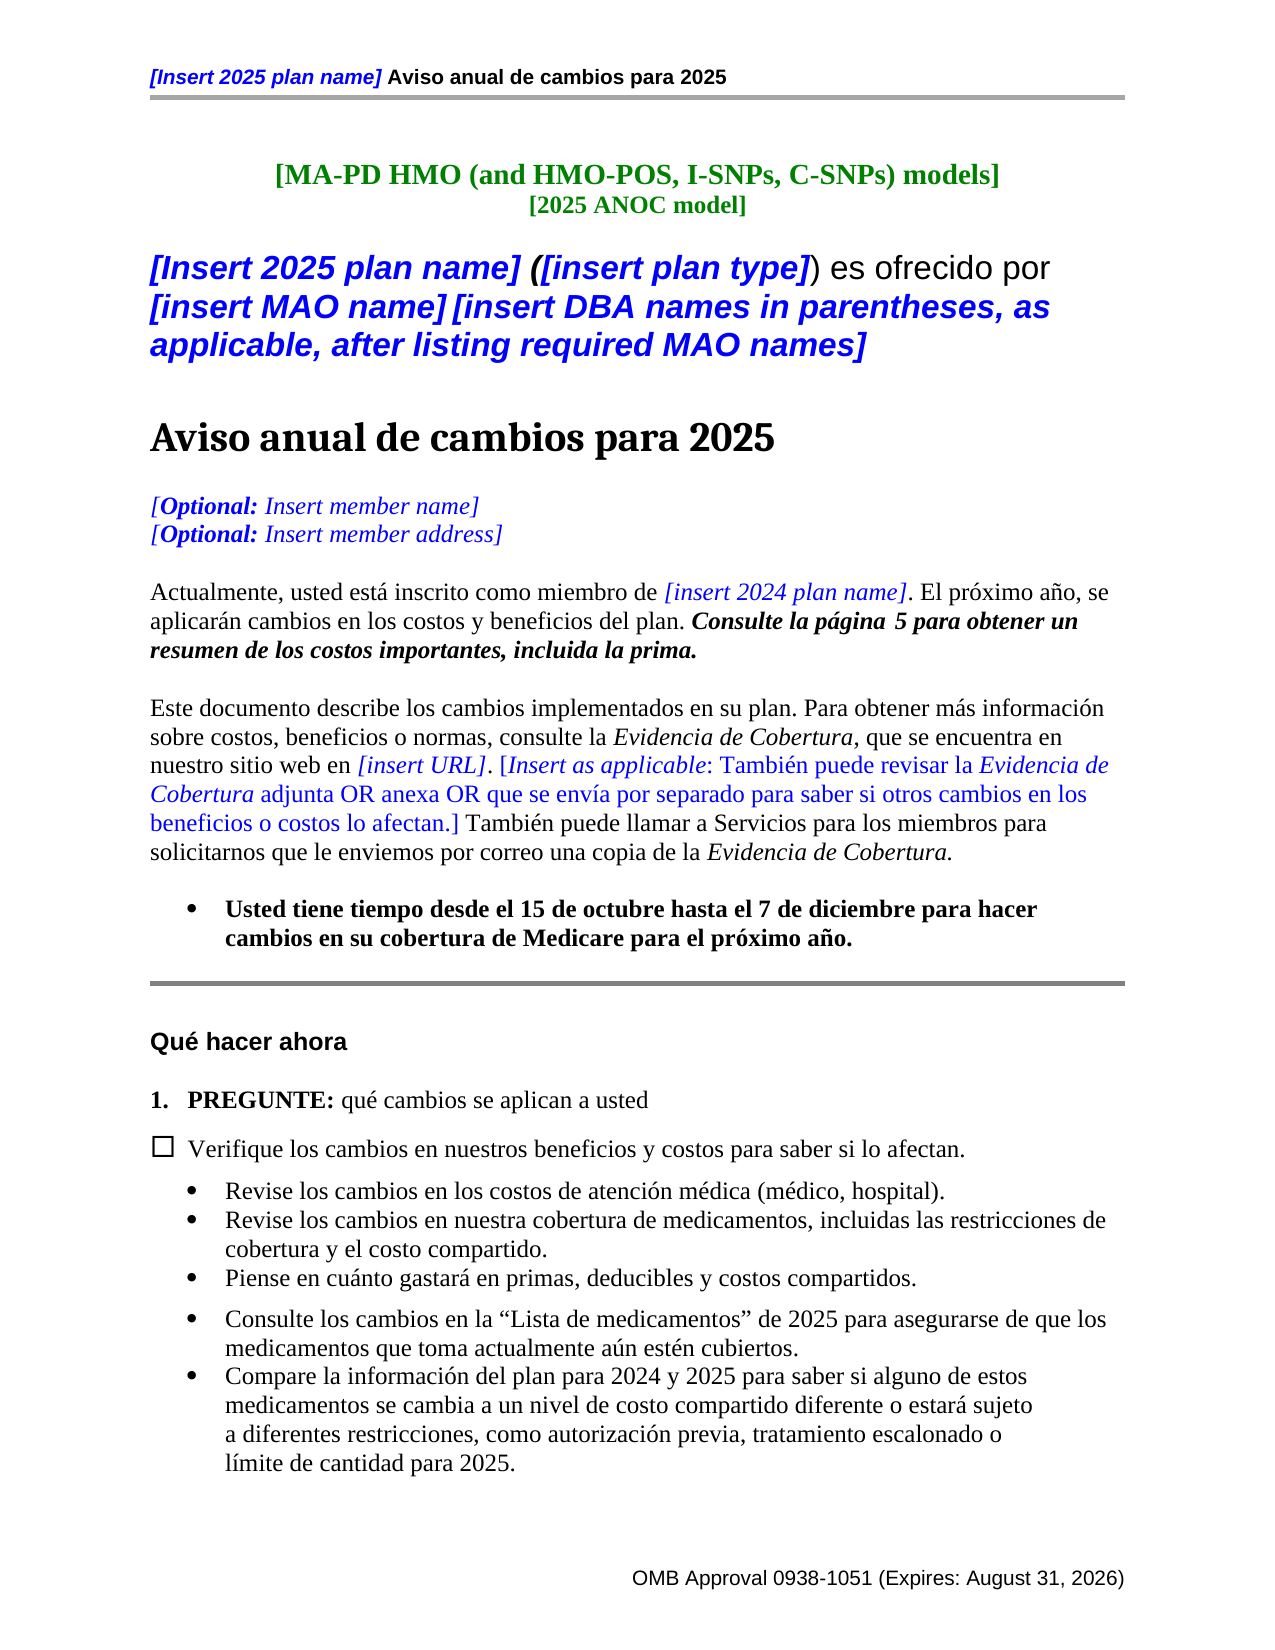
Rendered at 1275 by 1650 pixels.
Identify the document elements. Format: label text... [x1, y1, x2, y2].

list Consulte los cambios en la “Lista de medicamentos” de 2025 para asegurarse de que los medicamentos que toma actualmente aún estén cubiertos. [187, 1304, 1125, 1361]
text [MA-PD HMO (and HMO-POS, I-SNPs, C-SNPs) models] [2025 ANOC model] [150, 157, 1125, 219]
list Verifique los cambios en nuestros beneficios y costos para saber si lo afectan. [150, 1134, 1050, 1164]
text [Insert 2025 plan name] ([insert plan type]) es ofrecido por [insert MAO name] [insert DBA names in parentheses, as applicable, after listing required MAO names] [150, 248, 1125, 364]
list Revise los cambios en nuestra cobertura de medicamentos, incluidas las restricciones de cobertura y el costo compartido. [187, 1205, 1125, 1263]
text Actualmente, usted está inscrito como miembro de [insert 2024 plan name]. El próximo año, se aplicarán cambios en los costos y beneficios del plan. Consulte la página 5 para obtener un resumen de los costos importantes, incluida la prima. [150, 577, 1125, 664]
list Compare la información del plan para 2024 y 2025 para saber si alguno de estos medicamentos se cambia a un nivel de costo compartido diferente o estará sujeto a diferentes restricciones, como autorización previa, tratamiento escalonado o límite de cantidad para 2025. [187, 1361, 1050, 1476]
text Este documento describe los cambios implementados en su plan. Para obtener más información sobre costos, beneficios o normas, consulte la Evidencia de Cobertura, que se encuentra en nuestro sitio web en [insert URL]. [Insert as applicable: También puede revisar la Evidencia de Cobertura adjunta OR anexa OR que se envía por separado para saber si otros cambios en los beneficios o costos lo afectan.] También puede llamar a Servicios para los miembros para solicitarnos que le enviemos por correo una copia de la Evidencia de Cobertura. [150, 693, 1125, 865]
list Usted tiene tiempo desde el 15 de octubre hasta el 7 de diciembre para hacer cambios en su cobertura de Medicare para el próximo año. [187, 894, 1125, 952]
subtitle Aviso anual de cambios para 2025 [150, 414, 1125, 462]
text [Optional: Insert member name] [Optional: Insert member address] [150, 491, 1125, 548]
subtitle Qué hacer ahora [150, 1027, 1125, 1056]
list Piense en cuánto gastará en primas, deducibles y costos compartidos. [187, 1263, 1125, 1291]
list Revise los cambios en los costos de atención médica (médico, hospital). [187, 1176, 1125, 1205]
list PREGUNTE: qué cambios se aplican a usted [150, 1085, 1050, 1113]
